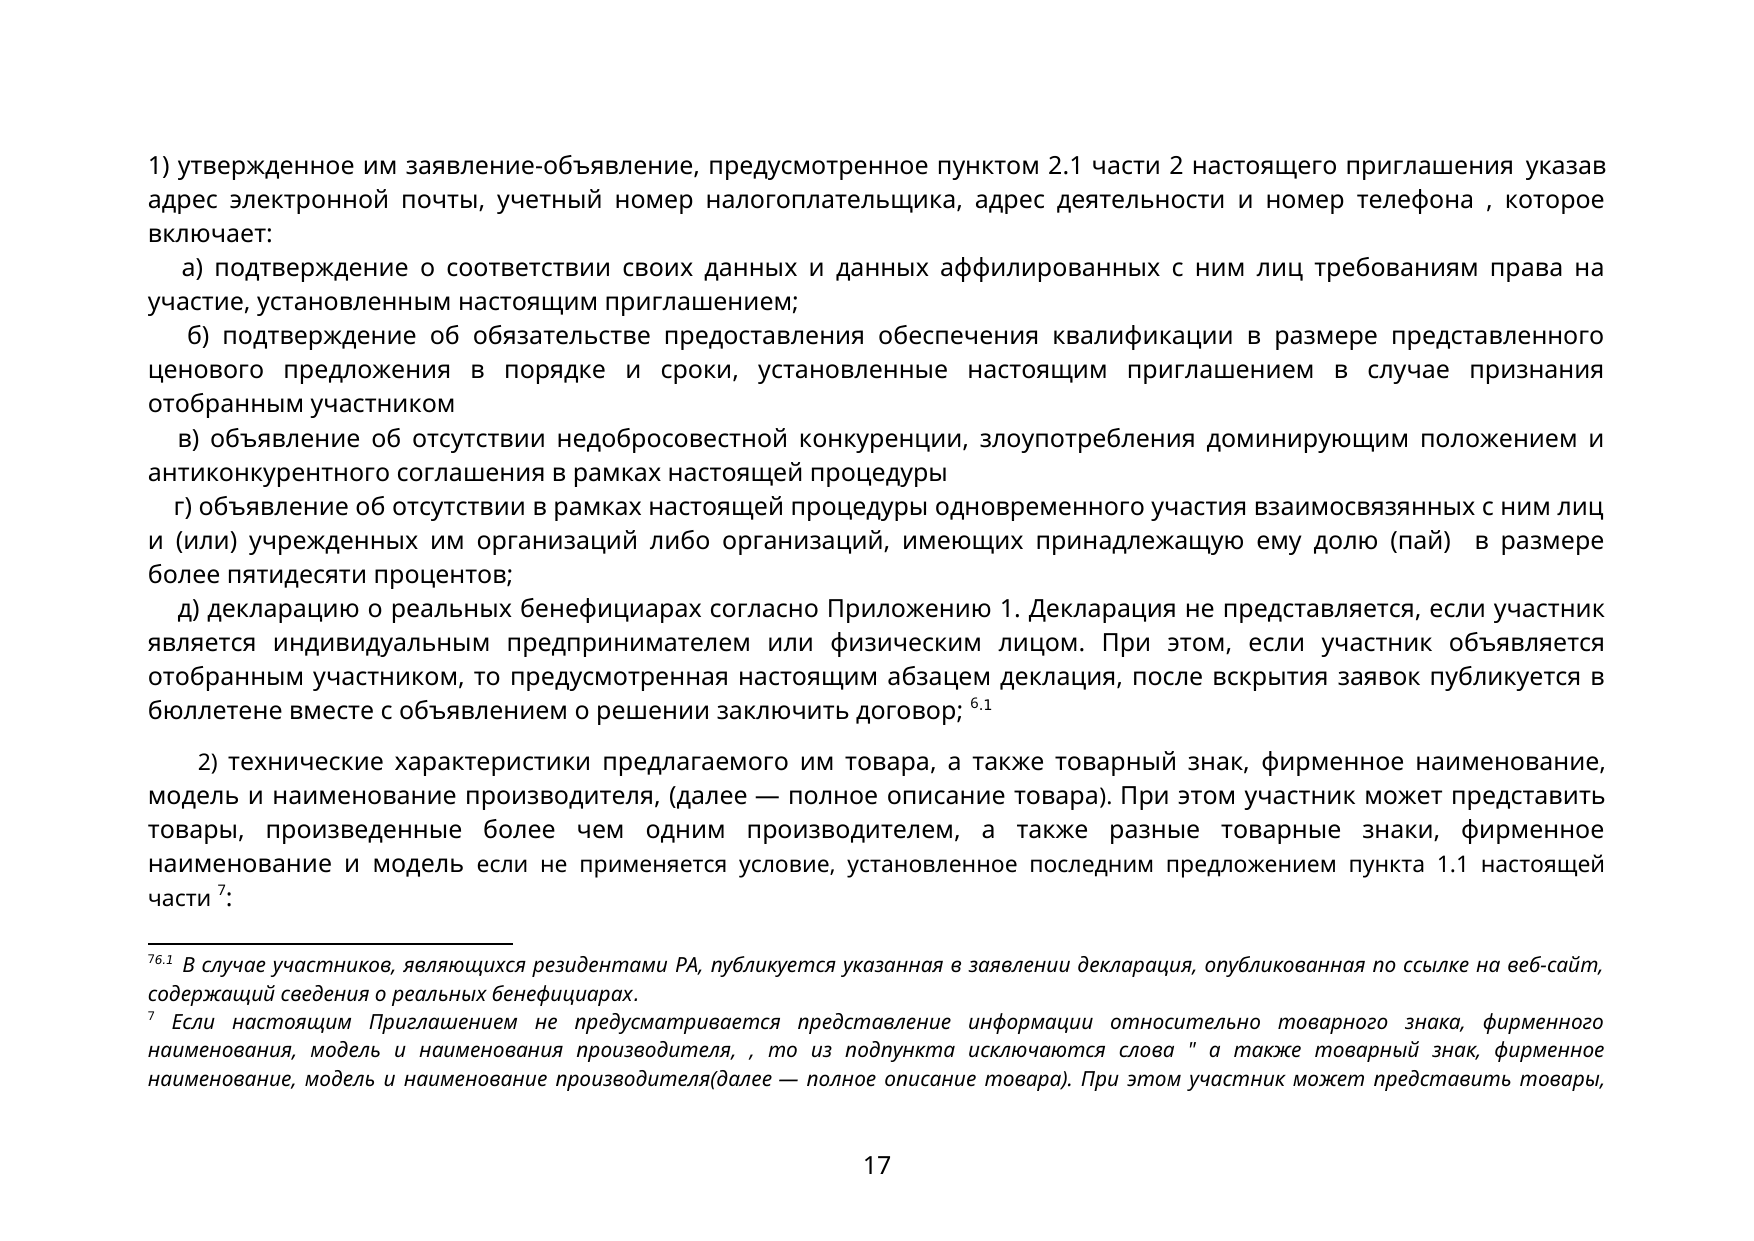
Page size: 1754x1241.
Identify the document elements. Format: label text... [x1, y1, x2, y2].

text г) объявление об отсутствии в рамках настоящей процедуры одновременного участия взаимосвязянных с ним лиц и (или) учрежденных им организаций либо организаций, имеющих принадлежащую ему долю (пай) в размере более пятидесяти процентов; [148, 488, 1606, 591]
text д) декларацию о реальных бенефициарах согласно Приложению 1. Декларация не представляется, если участник является индивидуальным предпринимателем или физическим лицом. При этом, если участник объявляется отобранным участником, то предусмотренная настоящим абзацем деклация, после вскрытия заявок публикуется в бюллетене вместе с объявлением о решении заключить договор; 6.1 [148, 591, 1606, 727]
text б) подтверждение об обязательстве предоставления обеспечения квалификации в размере представленного ценового предложения в порядке и сроки, установленные настоящим приглашением в случае признания отобранным участником [148, 318, 1606, 420]
text 1) утвержденное им заявление-объявление, предусмотренное пунктом 2.1 части 2 настоящего приглашения указав адрес электронной почты, учетный номер налогоплательщика, адрес деятельности и номер телефона , которое включает: [148, 148, 1606, 250]
text 2) технические характеристики предлагаемого им товара, а также товарный знак, фирменное наименование, модель и наименование производителя, (далее — полное описание товара). При этом участник может представить товары, произведенные более чем одним производителем, а также разные товарные знаки, фирменное наименование и модель если не применяется условие, установленное последним предложением пункта 1.1 настоящей части 7: [148, 743, 1606, 914]
text в) объявление об отсутствии недобросовестной конкуренции, злоупотребления доминирующим положением и антиконкурентного соглашения в рамках настоящей процедуры [148, 420, 1606, 488]
text а) подтверждение о соответствии своих данных и данных аффилированных с ним лиц требованиям права на участие, установленным настоящим приглашением; [148, 250, 1606, 318]
